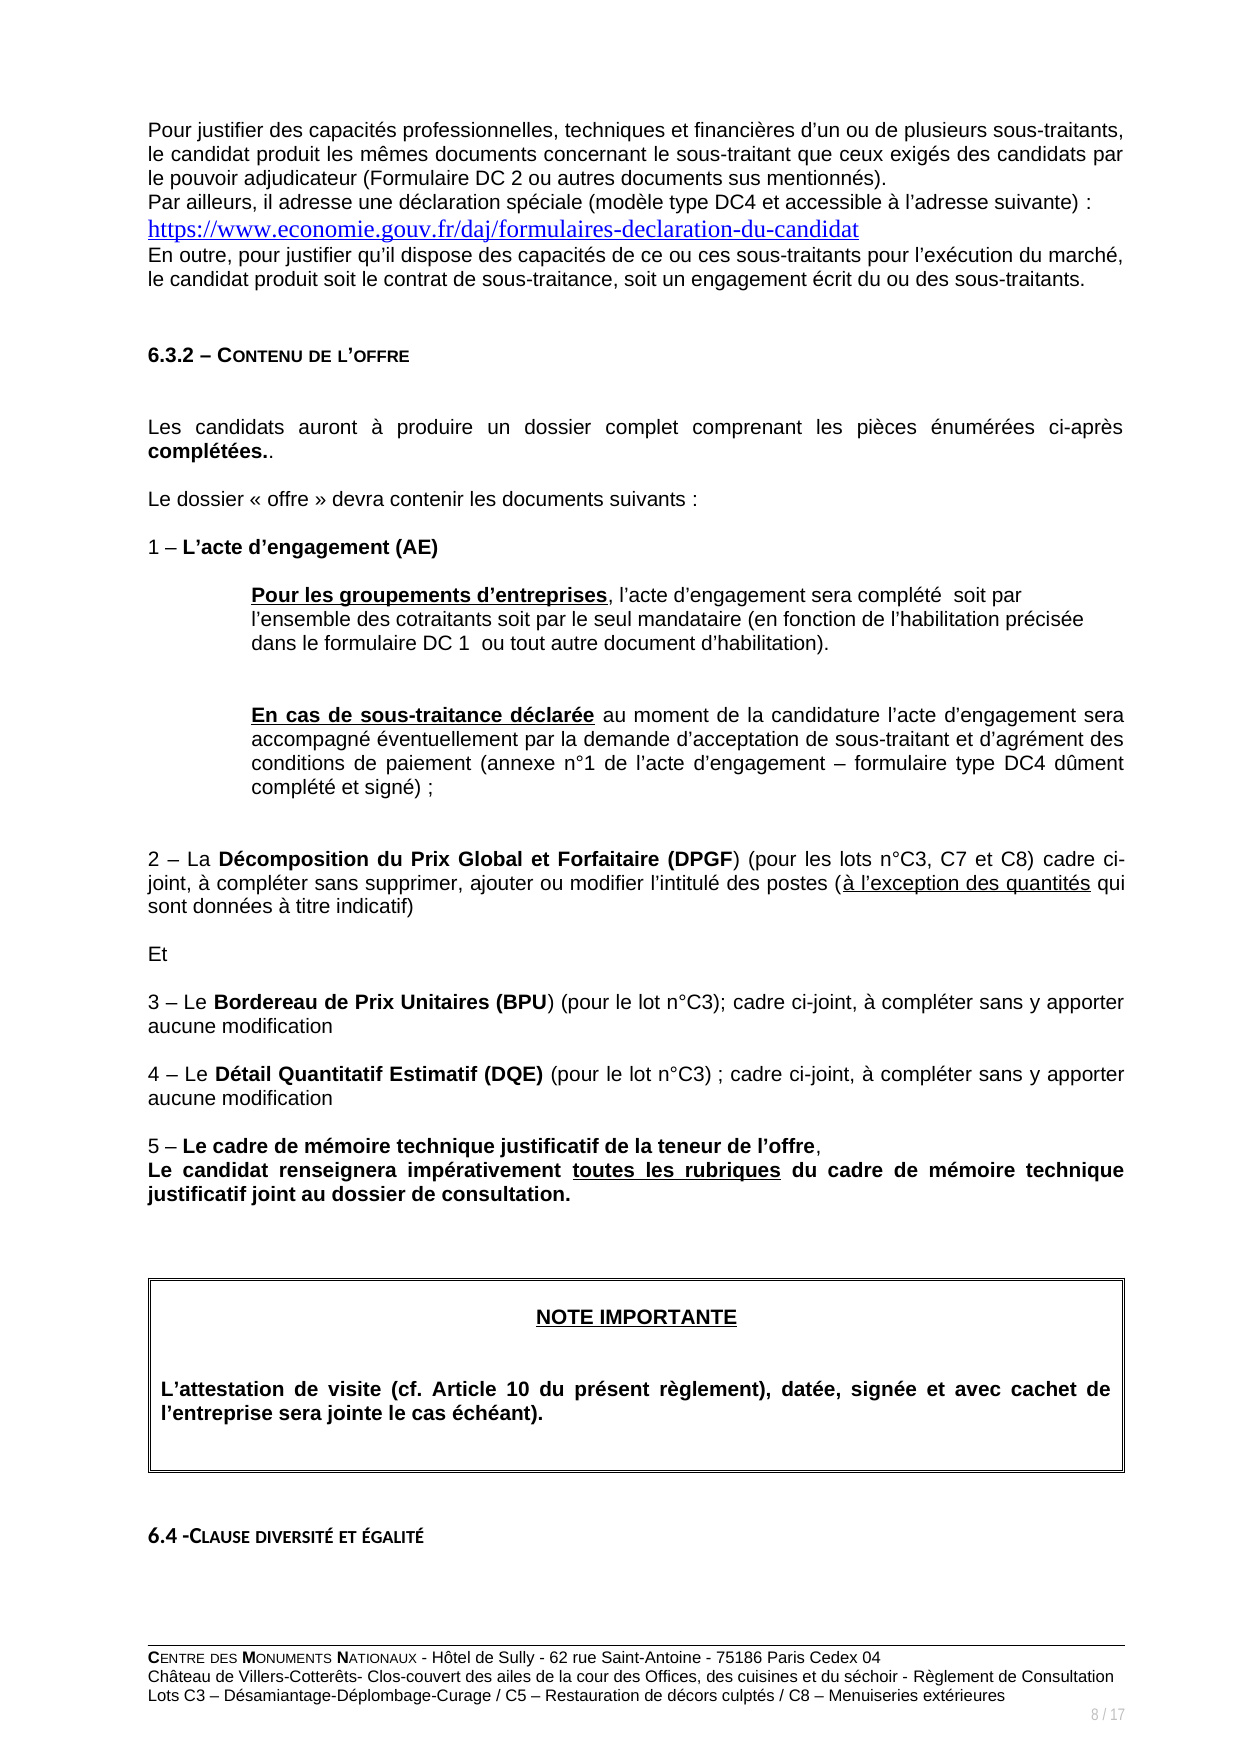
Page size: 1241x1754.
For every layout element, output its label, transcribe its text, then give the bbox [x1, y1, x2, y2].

text 2 – La Décomposition du Prix Global et Forfaitaire (DPGF) (pour les lots n°C3, C7 et C8) cadre ci-joint, à compléter sans supprimer, ajouter ou modifier l’intitulé des postes (à l’exception des quantités qui sont données à titre indicatif) [148, 846, 1125, 918]
text 6.4 -Clause diversité et égalité [148, 1521, 1125, 1549]
subtitle 6.3.2 – Contenu de l’offre [148, 343, 1125, 367]
text Le candidat renseignera impérativement toutes les rubriques du cadre de mémoire technique justificatif joint au dossier de consultation. [148, 1158, 1125, 1206]
text 5 – Le cadre de mémoire technique justificatif de la teneur de l’offre, [148, 1134, 1125, 1158]
text Pour les groupements d’entreprises, l’acte d’engagement sera complété soit par l’ensemble des cotraitants soit par le seul mandataire (en fonction de l’habilitation précisée dans le formulaire DC 1 ou tout autre document d’habilitation). [251, 583, 1125, 655]
text Les candidats auront à produire un dossier complet comprenant les pièces énumérées ci-après complétées.. [148, 415, 1125, 463]
text https://www.economie.gouv.fr/daj/formulaires-declaration-du-candidat [148, 214, 1125, 243]
text 1 – L’acte d’engagement (AE) [148, 535, 1125, 559]
text 4 – Le Détail Quantitatif Estimatif (DQE) (pour le lot n°C3) ; cadre ci-joint, à compléter sans y apporter aucune modification [148, 1062, 1125, 1110]
text Par ailleurs, il adresse une déclaration spéciale (modèle type DC4 et accessible à l’adresse suivante) : [148, 190, 1125, 214]
table_header NOTE IMPORTANTE L’attestation de visite (cf. Article 10 du présent règlement), datée, signée et avec cachet de l’entreprise sera jointe le cas échéant). [151, 1281, 1122, 1470]
text Pour justifier des capacités professionnelles, techniques et financières d’un ou de plusieurs sous-traitants, le candidat produit les mêmes documents concernant le sous-traitant que ceux exigés des candidats par le pouvoir adjudicateur (Formulaire DC 2 ou autres documents sus mentionnés). [148, 118, 1125, 190]
text En outre, pour justifier qu’il dispose des capacités de ce ou ces sous-traitants pour l’exécution du marché, le candidat produit soit le contrat de sous-traitance, soit un engagement écrit du ou des sous-traitants. [148, 243, 1125, 291]
text En cas de sous-traitance déclarée au moment de la candidature l’acte d’engagement sera accompagné éventuellement par la demande d’acceptation de sous-traitant et d’agrément des conditions de paiement (annexe n°1 de l’acte d’engagement – formulaire type DC4 dûment complété et signé) ; [251, 703, 1125, 798]
text Et [148, 942, 1125, 966]
text Le dossier « offre » devra contenir les documents suivants : [148, 487, 1125, 511]
text 3 – Le Bordereau de Prix Unitaires (BPU) (pour le lot n°C3); cadre ci-joint, à compléter sans y apporter aucune modification [148, 990, 1125, 1038]
